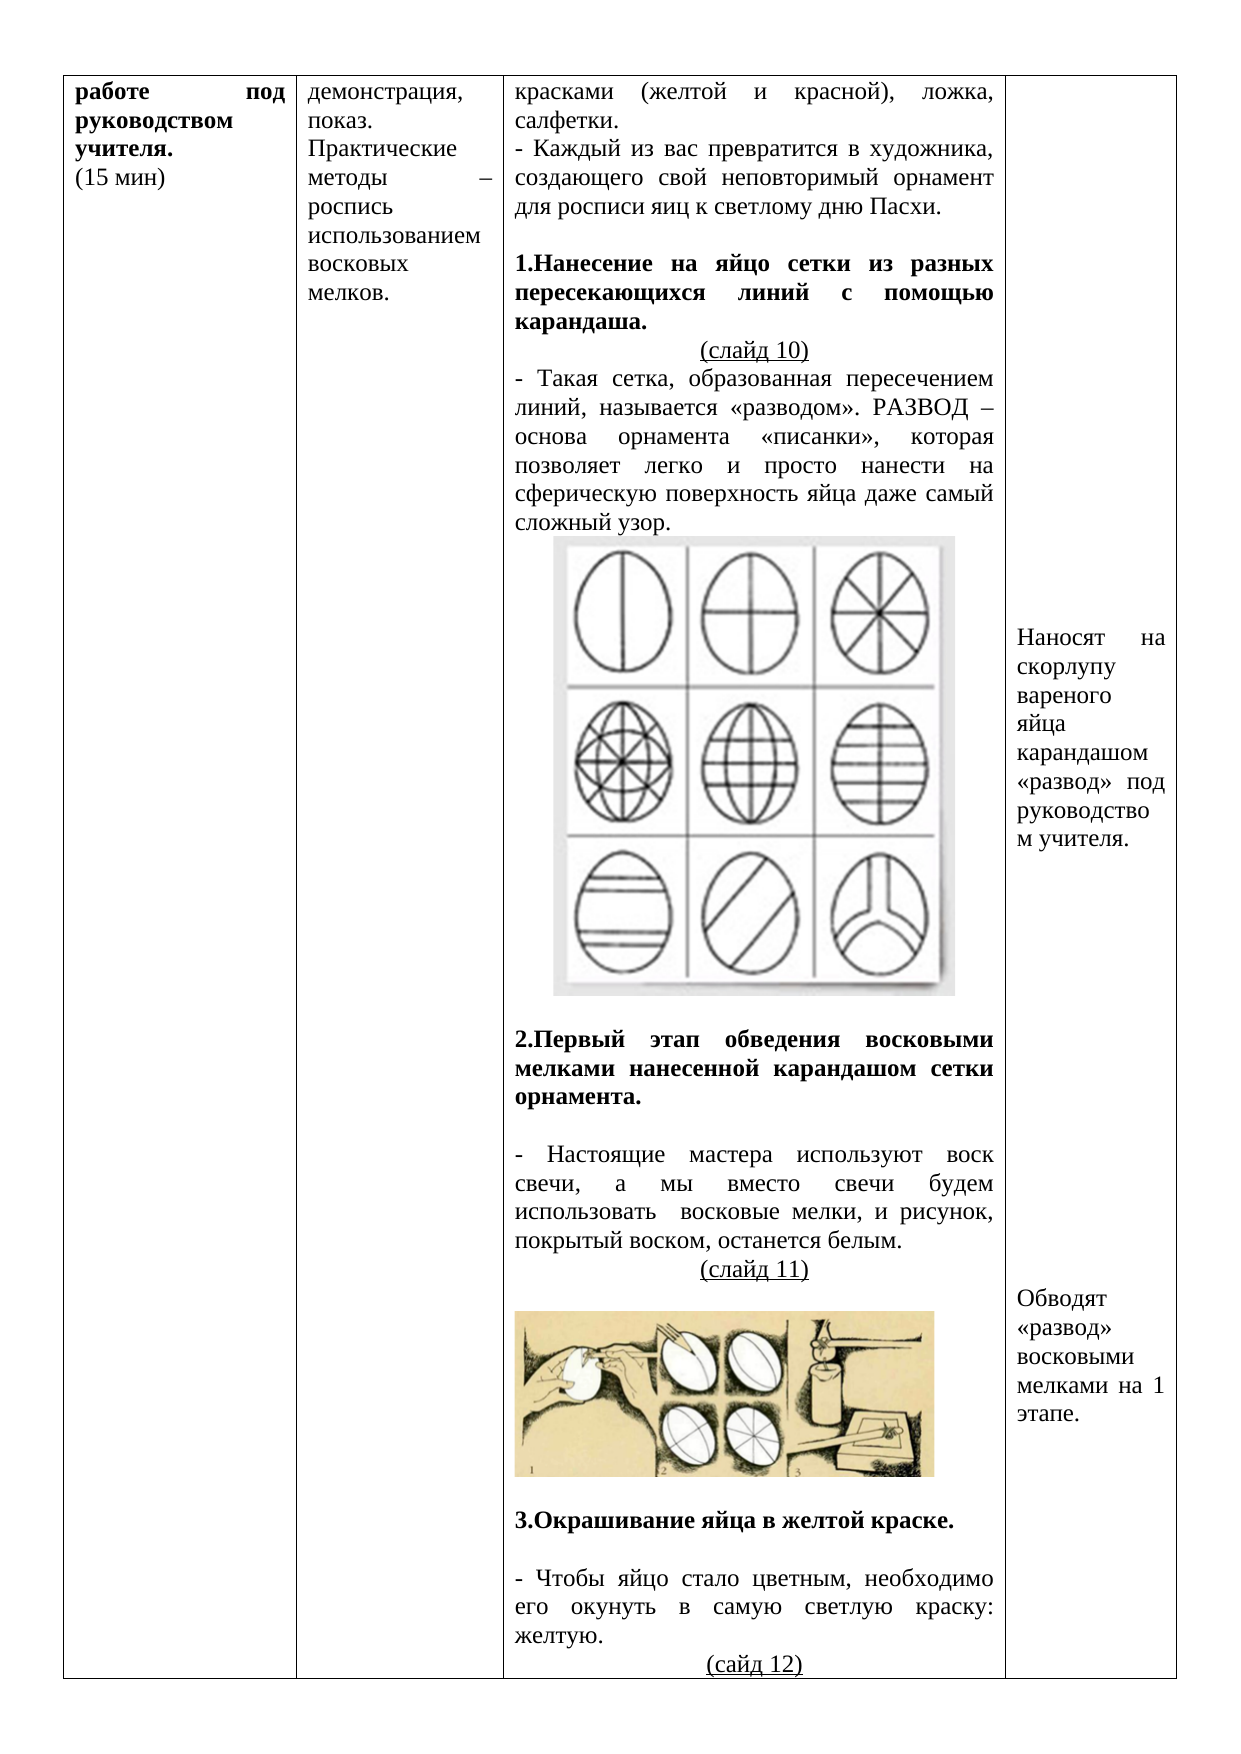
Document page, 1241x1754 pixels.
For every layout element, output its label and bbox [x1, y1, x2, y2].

picture [514, 1311, 935, 1477]
table_cell [64, 76, 296, 1678]
picture [553, 536, 956, 996]
table_cell [504, 76, 1005, 1678]
table_cell [297, 76, 503, 1678]
table_cell [1006, 76, 1176, 1678]
